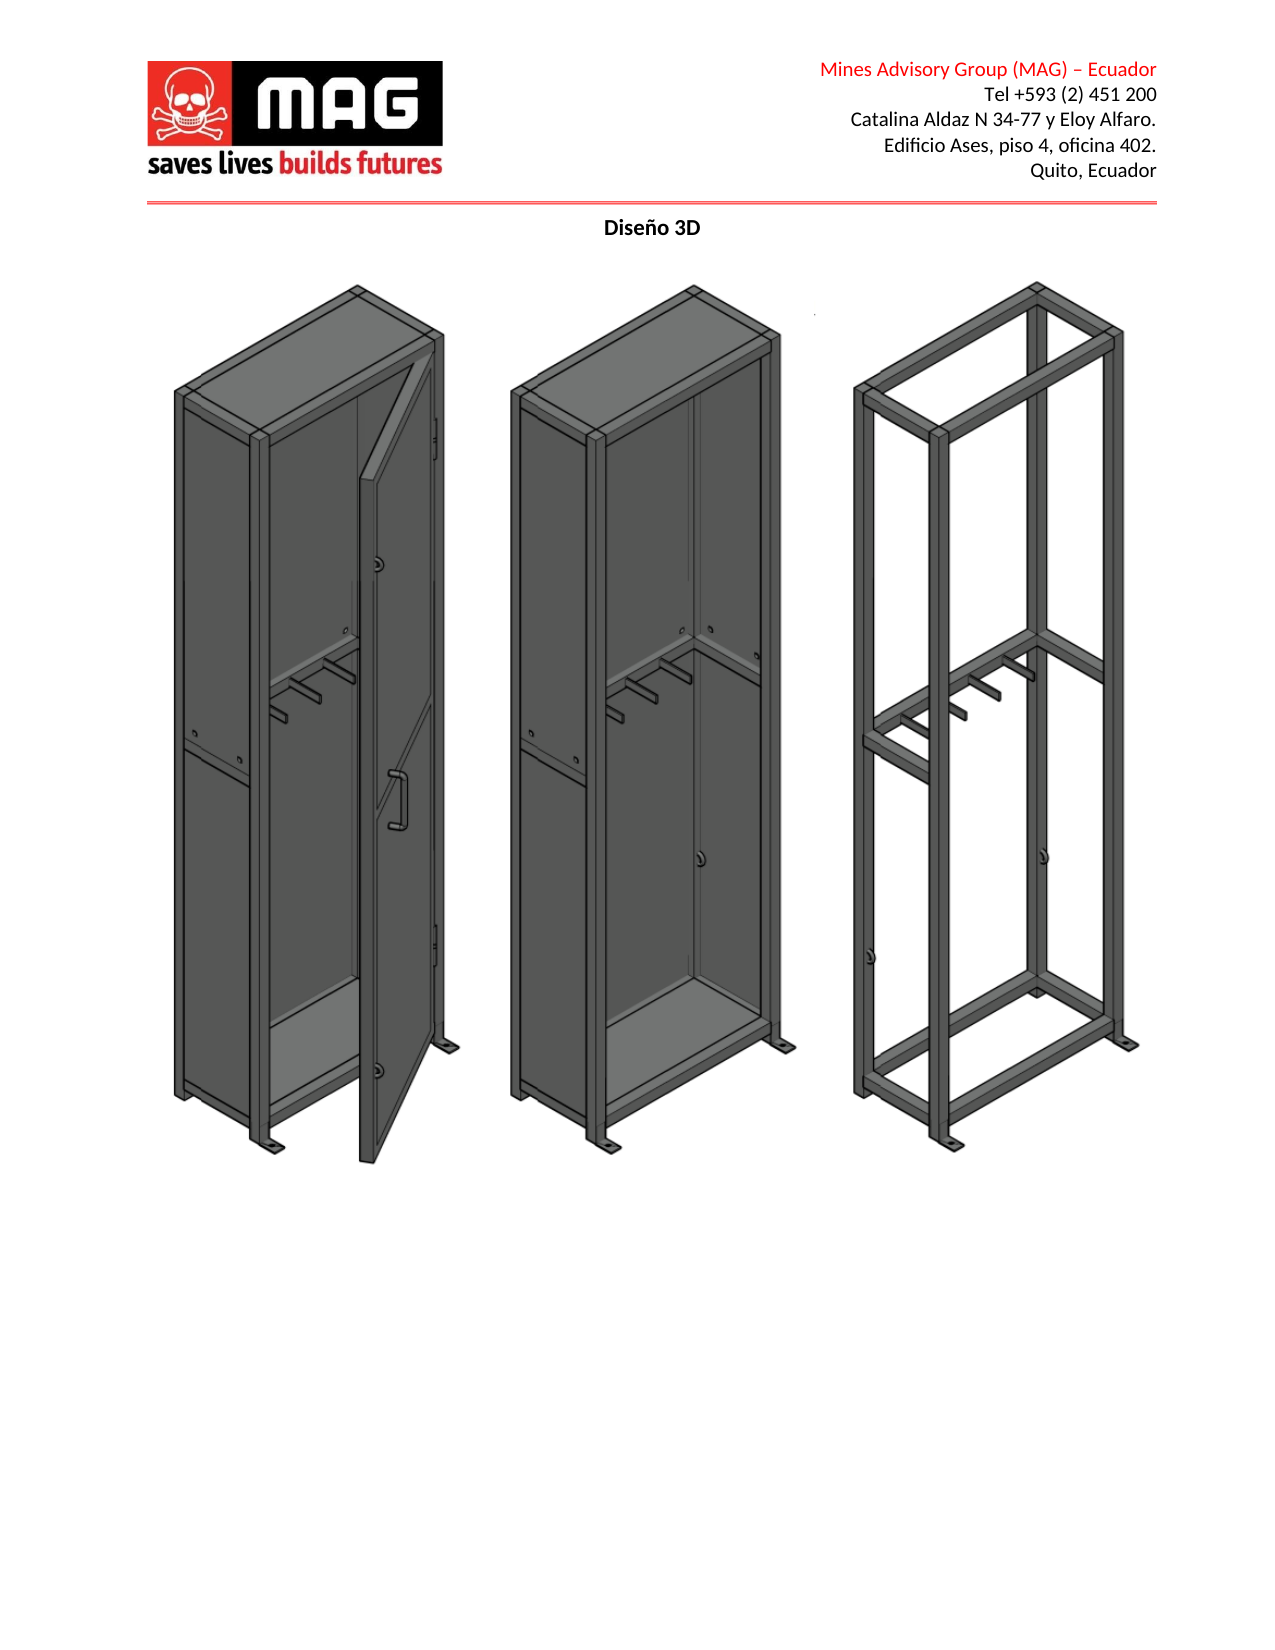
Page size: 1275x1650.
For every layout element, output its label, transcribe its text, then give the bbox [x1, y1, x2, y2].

picture [147, 61, 443, 177]
picture [150, 265, 1155, 1183]
text Diseño 3D [148, 213, 1157, 241]
